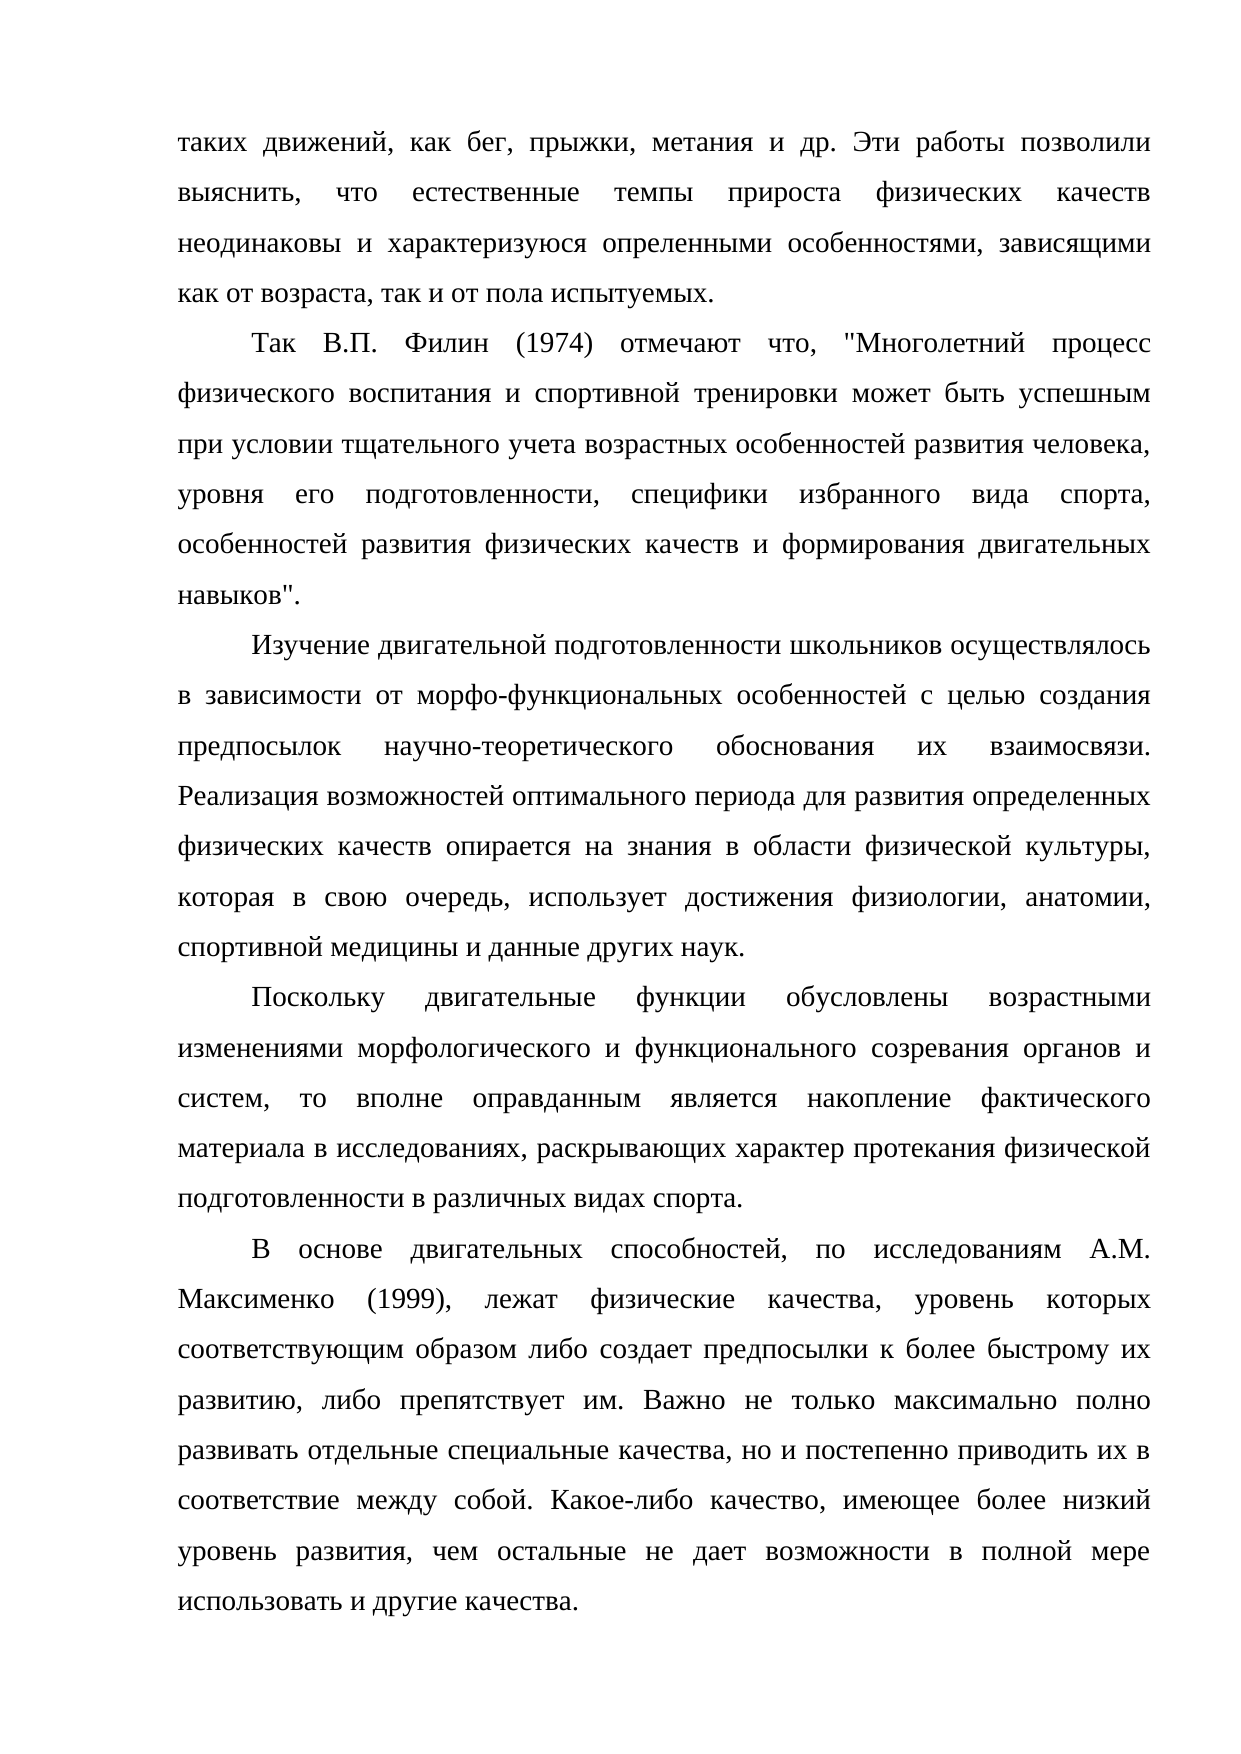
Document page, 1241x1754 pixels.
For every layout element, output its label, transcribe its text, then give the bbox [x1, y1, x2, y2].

text Так В.П. Филин (1974) отмечают что, "Многолетний процесс физического воспитания и спортивной тренировки может быть успешным при условии тщательного учета возрастных особенностей развития человека, уровня его подготовленности, специфики избранного вида спорта, особенностей развития физических качеств и формирования двигательных навыков". [177, 325, 1152, 610]
text Поскольку двигательные функции обусловлены возрастными изменениями морфологического и функционального созревания органов и систем, то вполне оправданным является накопление фактического материала в исследованиях, раскрывающих характер протекания физической подготовленности в различных видах спорта. [177, 979, 1152, 1214]
text Изучение двигательной подготовленности школьников осуществлялось в зависимости от морфо-функциональных особенностей с целью создания предпосылок научно-теоретического обоснования их взаимосвязи. Реализация возможностей оптимального периода для развития определенных физических качеств опирается на знания в области физической культуры, которая в свою очередь, использует достижения физиологии, анатомии, спортивной медицины и данные других наук. [177, 627, 1152, 963]
text В основе двигательных способностей, по исследованиям А.М. Максименко (1999), лежат физические качества, уровень которых соответствующим образом либо создает предпосылки к более быстрому их развитию, либо препятствует им. Важно не только максимально полно развивать отдельные специальные качества, но и постепенно приводить их в соответствие между собой. Какое-либо качество, имеющее более низкий уровень развития, чем остальные не дает возможности в полной мере использовать и другие качества. [177, 1231, 1152, 1617]
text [177, 124, 1152, 308]
